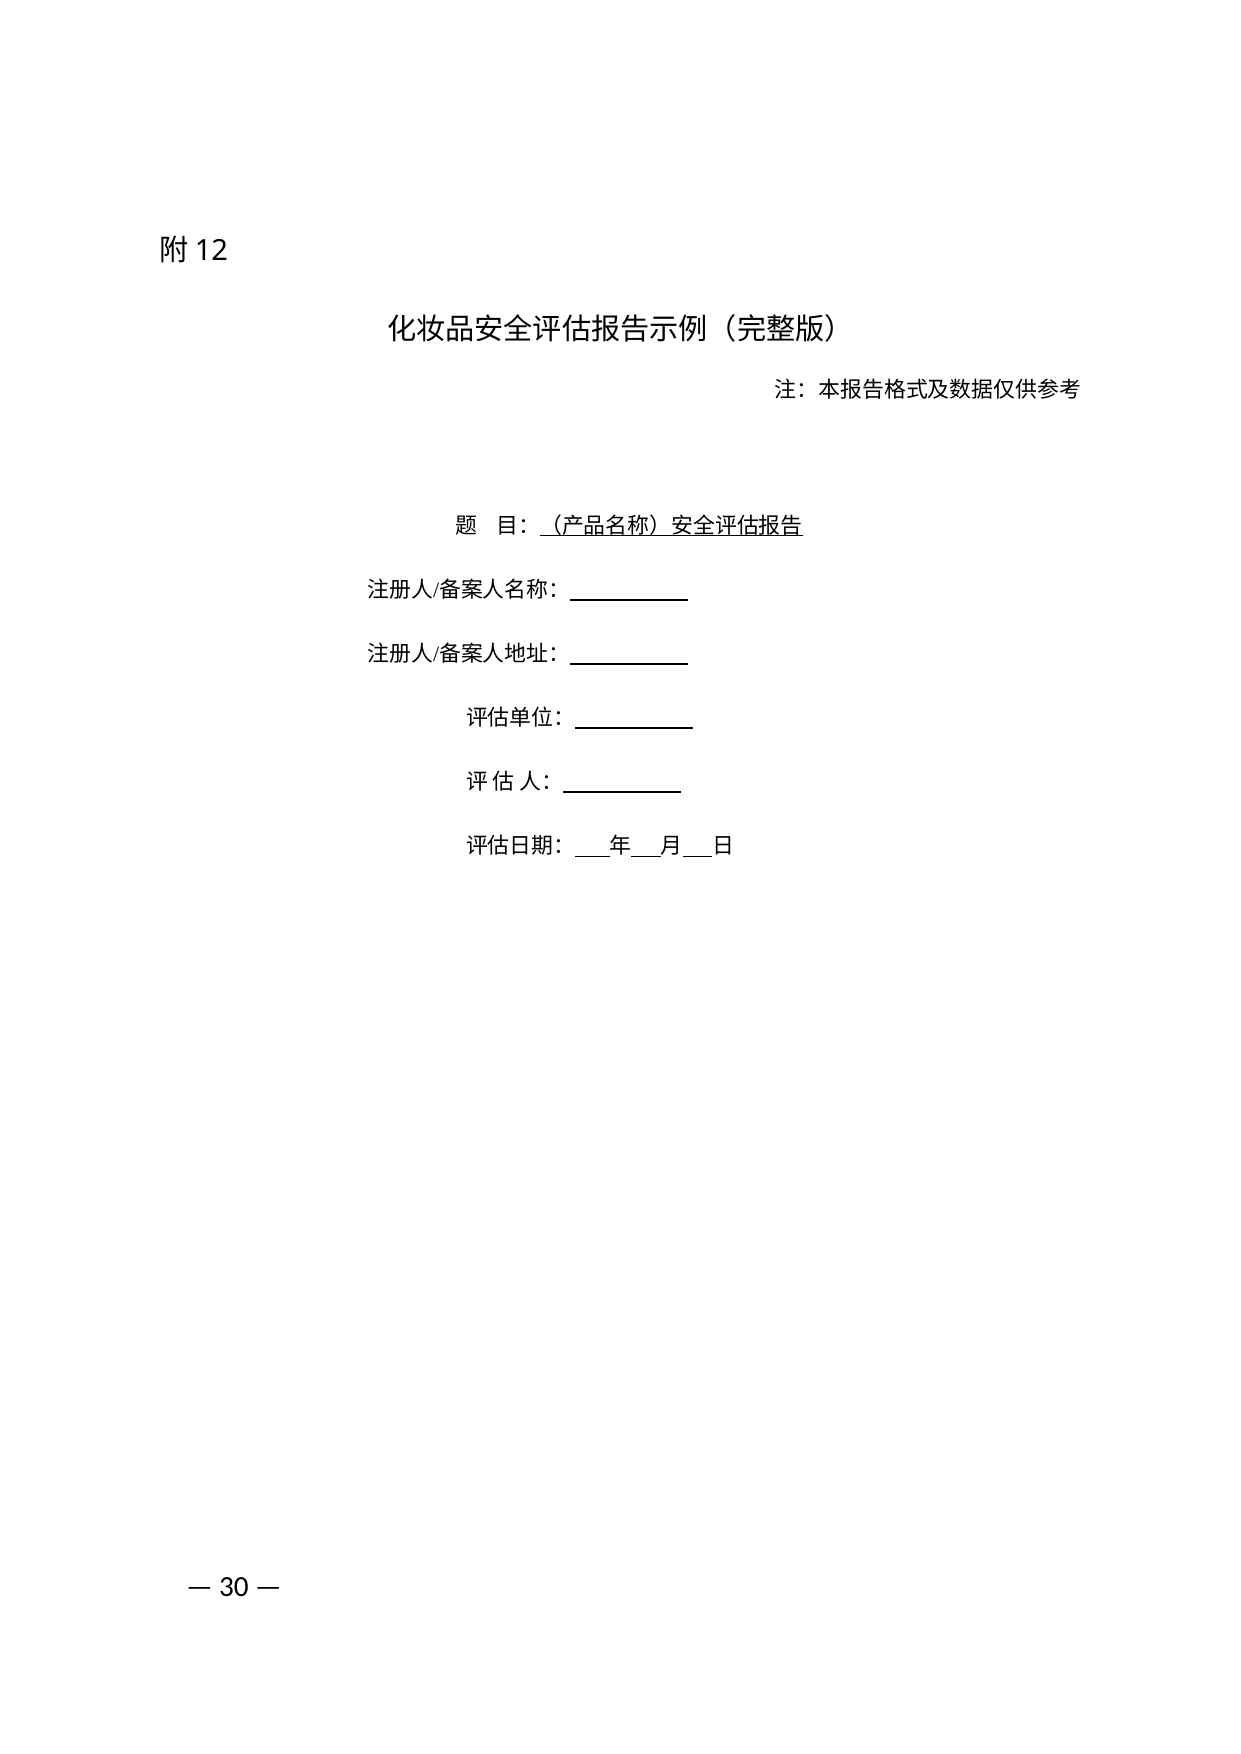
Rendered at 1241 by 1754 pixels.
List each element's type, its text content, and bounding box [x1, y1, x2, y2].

text 评估日期： 年 月 日 [159, 828, 1081, 860]
text 评 估 人： [159, 764, 1081, 796]
text 题 目：（产品名称）安全评估报告 [159, 508, 1081, 539]
text 附12 [159, 214, 1081, 281]
text 评估单位： [159, 700, 1081, 732]
text 注册人/备案人名称： [159, 572, 1081, 603]
text 化妆品安全评估报告示例（完整版） [159, 293, 1081, 359]
text 注册人/备案人地址： [159, 636, 1081, 668]
text 注：本报告格式及数据仅供参考 [159, 372, 1081, 404]
